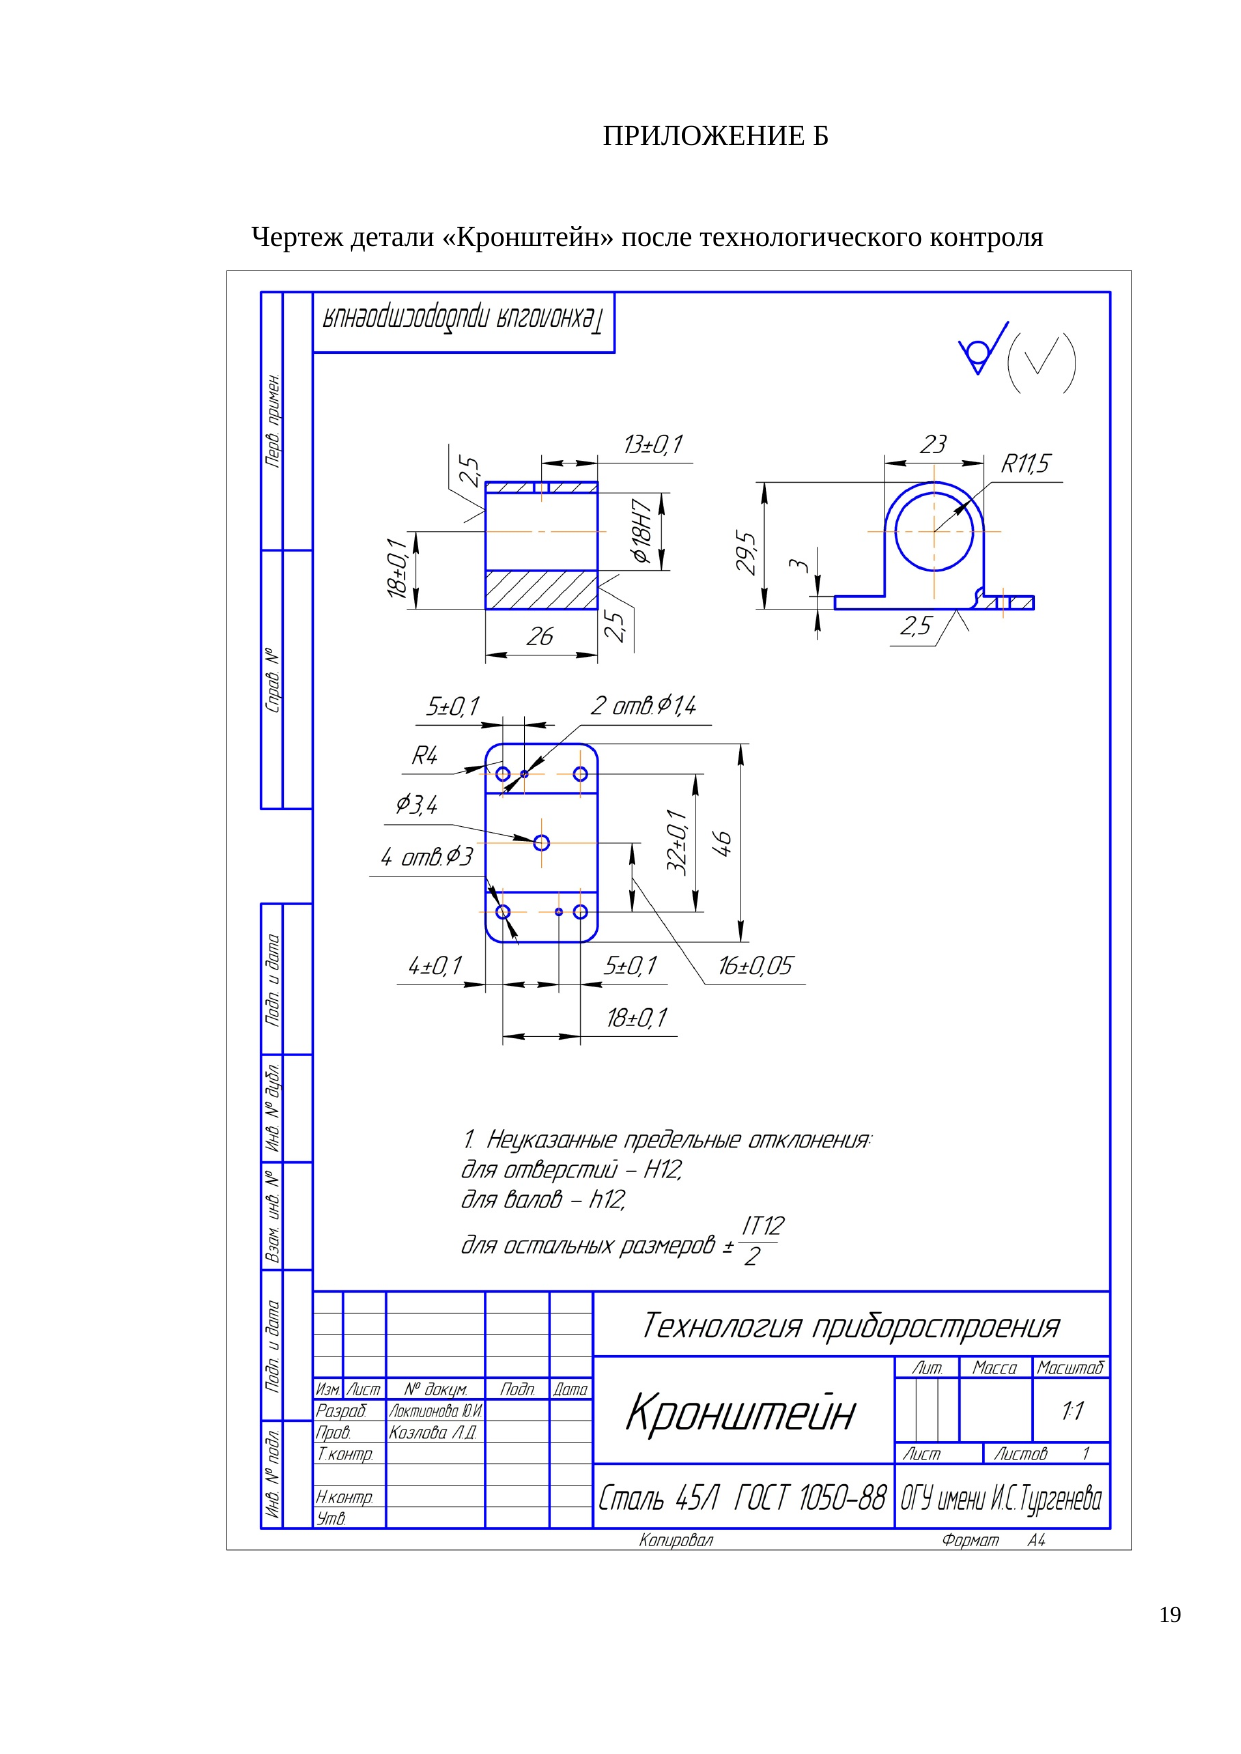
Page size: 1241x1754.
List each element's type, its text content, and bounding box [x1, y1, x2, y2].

text Чертеж детали «Кронштейн» после технологического контроля [177, 219, 1181, 252]
subtitle ПРИЛОЖЕНИЕ Б [177, 118, 1181, 152]
picture [224, 269, 1134, 1552]
